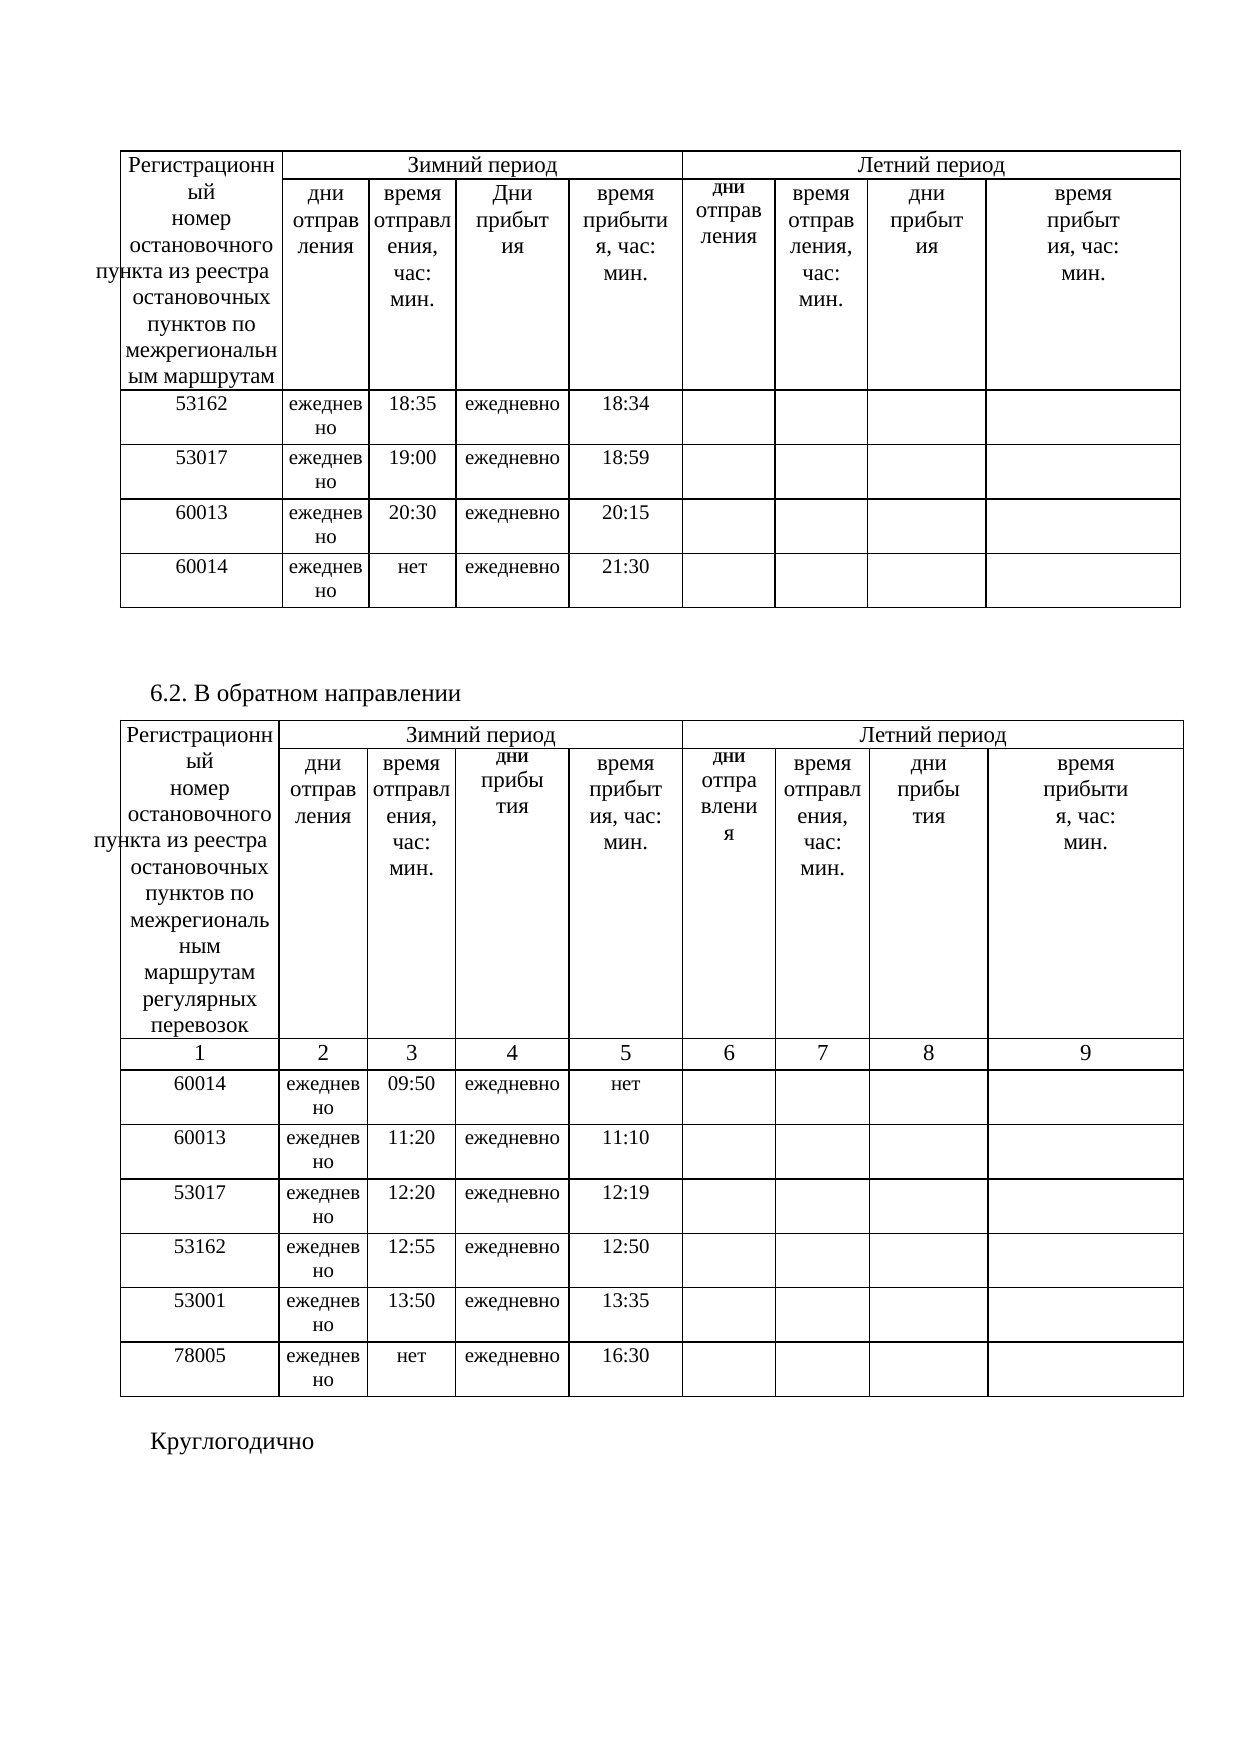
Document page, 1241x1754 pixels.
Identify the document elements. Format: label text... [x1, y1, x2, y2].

table_cell ежедневно [280, 1071, 367, 1124]
table_cell [776, 1234, 869, 1287]
table_cell ежедневно [456, 1071, 568, 1124]
table_cell [987, 554, 1180, 607]
table_cell 13:50 [368, 1288, 455, 1341]
table_cell ежедневно [457, 391, 568, 444]
table_cell 12:20 [368, 1180, 455, 1232]
table_cell 16:30 [570, 1343, 682, 1396]
table_cell 11:20 [368, 1125, 455, 1178]
table_cell [776, 1071, 869, 1124]
table_cell [868, 554, 985, 607]
table_cell [989, 1343, 1183, 1396]
table_cell дни отправ ления [280, 749, 367, 1037]
table_cell ежедневно [280, 1343, 367, 1396]
table_cell [868, 500, 985, 552]
table_cell ежедневно [457, 500, 568, 552]
table_cell [683, 1071, 775, 1124]
table_cell [776, 500, 867, 552]
table_cell Дни прибыт ия [457, 180, 568, 389]
table_cell дни прибы тия [870, 749, 987, 1037]
table_cell 11:10 [570, 1125, 682, 1178]
table_cell 18:59 [570, 445, 682, 498]
table_cell [776, 1288, 869, 1341]
table_cell [989, 1288, 1183, 1341]
table_cell ежедневно [283, 391, 368, 444]
table_cell ежедневно [280, 1234, 367, 1287]
table_cell 53162 [121, 1234, 278, 1287]
table_cell [989, 1071, 1183, 1124]
table_cell [989, 1180, 1183, 1232]
table_cell ДНИ отправ ления [683, 180, 774, 389]
table_cell время отправл ения, час: мин. [370, 180, 455, 389]
table_cell 5 [570, 1039, 682, 1069]
table_header Зимний период [283, 152, 682, 178]
table_cell [776, 391, 867, 444]
table_cell [868, 445, 985, 498]
table_cell дни отправ ления [283, 180, 368, 389]
table_cell [683, 1125, 775, 1178]
table_header Летний период [683, 152, 1180, 178]
table_cell ежедневно [283, 500, 368, 552]
table_cell время прибыт ия, час: мин. [987, 180, 1180, 389]
table_cell время прибыти я, час: мин. [570, 180, 682, 389]
table_cell 6 [683, 1039, 775, 1069]
table_header Зимний период [280, 721, 682, 747]
table_cell ежедневно [456, 1343, 568, 1396]
table_cell 53001 [121, 1288, 278, 1341]
text 6.2. В обратном направлении [150, 678, 1090, 707]
table_cell нет [370, 554, 455, 607]
table_cell 18:35 [370, 391, 455, 444]
table_cell [683, 1234, 775, 1287]
table_cell 53017 [121, 1180, 278, 1232]
table_cell [987, 391, 1180, 444]
table_cell 2 [280, 1039, 367, 1069]
table_cell нет [368, 1343, 455, 1396]
table_cell ежедневно [456, 1125, 568, 1178]
table_cell 53017 [121, 445, 282, 498]
table_cell ДНИ отпра влени я [683, 749, 775, 1037]
table_cell 78005 [121, 1343, 278, 1396]
table_cell 9 [989, 1039, 1183, 1069]
table_cell 60013 [121, 1125, 278, 1178]
table_cell [987, 500, 1180, 552]
table_cell 18:34 [570, 391, 682, 444]
table_cell 21:30 [570, 554, 682, 607]
table_cell ДНИ прибы тия [456, 749, 568, 1037]
table_cell [870, 1343, 987, 1396]
table_cell время прибыт ия, час: мин. [570, 749, 682, 1037]
table_cell ежедневно [280, 1288, 367, 1341]
table_cell 60014 [121, 1071, 278, 1124]
table_cell [776, 445, 867, 498]
table_cell 12:55 [368, 1234, 455, 1287]
table_cell ежедневно [280, 1125, 367, 1178]
table_cell ежедневно [457, 445, 568, 498]
text Круглогодично [150, 1426, 1090, 1454]
table_header Регистрационный номер остановочного пункта из реестра остановочных пунктов по межрегиональным маршрутам регулярных перевозок [121, 721, 278, 1037]
table_cell [776, 1180, 869, 1232]
table_cell ежедневно [456, 1234, 568, 1287]
table_cell [870, 1288, 987, 1341]
table_cell время отправ ления, час: мин. [776, 180, 867, 389]
table_cell [776, 1125, 869, 1178]
table_cell 60013 [121, 500, 282, 552]
table_cell [870, 1180, 987, 1232]
table_cell [683, 1180, 775, 1232]
table_cell 8 [870, 1039, 987, 1069]
table_cell 1 [121, 1039, 278, 1069]
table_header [121, 152, 282, 389]
table_cell 13:35 [570, 1288, 682, 1341]
table_cell [870, 1125, 987, 1178]
table_cell [776, 1343, 869, 1396]
table_cell 20:30 [370, 500, 455, 552]
table_cell ежедневно [280, 1180, 367, 1232]
table_cell [683, 554, 774, 607]
table_cell 09:50 [368, 1071, 455, 1124]
table_cell [683, 500, 774, 552]
table_cell [683, 1343, 775, 1396]
table_header Летний период [683, 721, 1183, 747]
table_cell ежедневно [283, 554, 368, 607]
table_cell 60014 [121, 554, 282, 607]
table_cell 12:50 [570, 1234, 682, 1287]
table_cell время отправл ения, час: мин. [368, 749, 455, 1037]
table_cell [868, 391, 985, 444]
table_cell нет [570, 1071, 682, 1124]
table_cell [683, 1288, 775, 1341]
table_cell 7 [776, 1039, 869, 1069]
table_cell 20:15 [570, 500, 682, 552]
table_cell [683, 445, 774, 498]
table_cell 53162 [121, 391, 282, 444]
table_cell 4 [456, 1039, 568, 1069]
table_cell ежедневно [457, 554, 568, 607]
table_cell [989, 1125, 1183, 1178]
table_cell время прибыти я, час: мин. [989, 749, 1183, 1037]
table_cell [987, 445, 1180, 498]
table_cell [989, 1234, 1183, 1287]
table_cell дни прибыт ия [868, 180, 985, 389]
table_cell ежедневно [456, 1180, 568, 1232]
table_cell ежедневно [456, 1288, 568, 1341]
table_cell ежедневно [283, 445, 368, 498]
table_cell время отправл ения, час: мин. [776, 749, 869, 1037]
table_cell [776, 554, 867, 607]
table_cell 3 [368, 1039, 455, 1069]
table_cell 19:00 [370, 445, 455, 498]
table_cell [870, 1234, 987, 1287]
table_cell [870, 1071, 987, 1124]
table_cell 12:19 [570, 1180, 682, 1232]
table_cell [683, 391, 774, 444]
